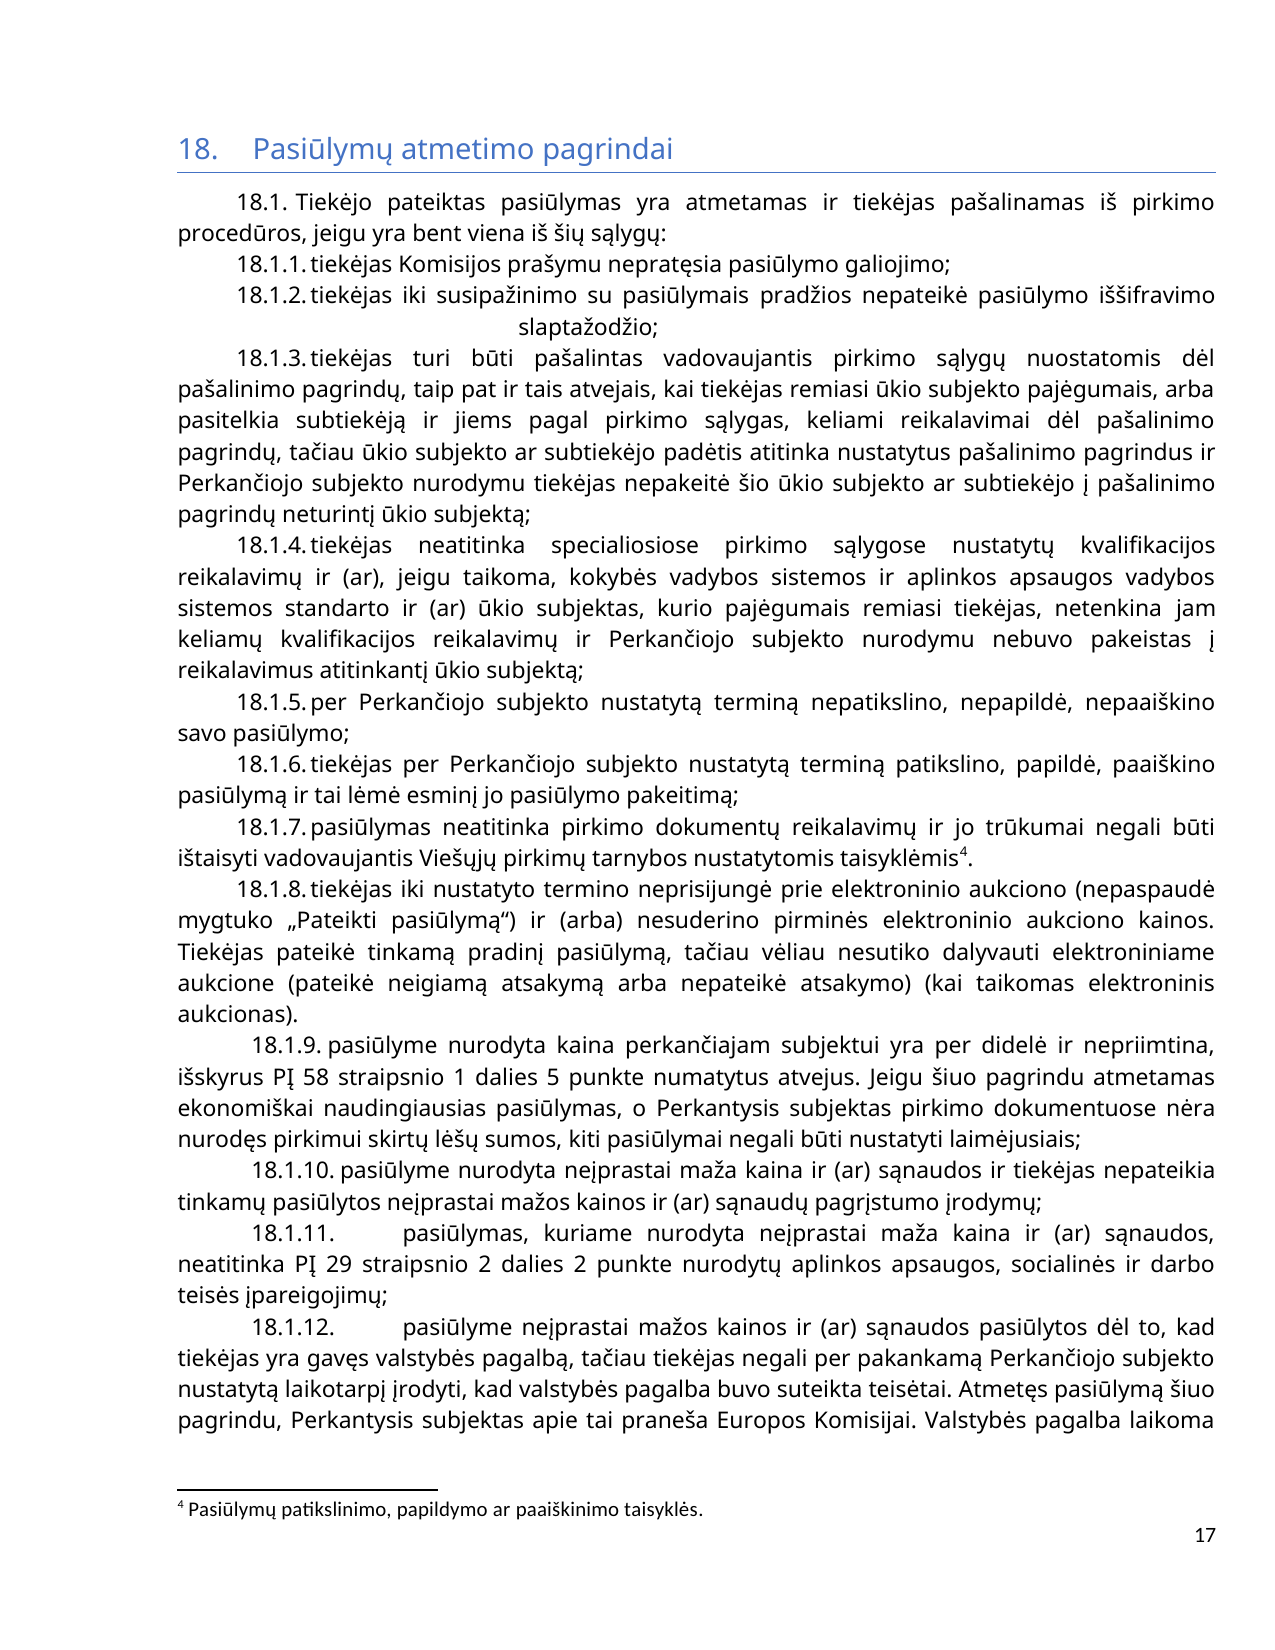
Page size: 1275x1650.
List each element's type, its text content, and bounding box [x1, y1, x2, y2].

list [177, 1311, 1216, 1436]
list tiekėjas iki nustatyto termino neprisijungė prie elektroninio aukciono (nepaspaudė mygtuko „Pateikti pasiūlymą“) ir (arba) nesuderino pirminės elektroninio aukciono kainos. Tiekėjas pateikė tinkamą pradinį pasiūlymą, tačiau vėliau nesutiko dalyvauti elektroniniame aukcione (pateikė neigiamą atsakymą arba nepateikė atsakymo) (kai taikomas elektroninis aukcionas). [177, 873, 1216, 1029]
list per Perkančiojo subjekto nustatytą terminą nepatikslino, nepapildė, nepaaiškino savo pasiūlymo; [177, 686, 1216, 748]
list pasiūlymas neatitinka pirkimo dokumentų reikalavimų ir jo trūkumai negali būti ištaisyti vadovaujantis Viešųjų pirkimų tarnybos nustatytomis taisyklėmis. [177, 811, 1216, 873]
list tiekėjas turi būti pašalintas vadovaujantis pirkimo sąlygų nuostatomis dėl pašalinimo pagrindų, taip pat ir tais atvejais, kai tiekėjas remiasi ūkio subjekto pajėgumais, arba pasitelkia subtiekėją ir jiems pagal pirkimo sąlygas, keliami reikalavimai dėl pašalinimo pagrindų, tačiau ūkio subjekto ar subtiekėjo padėtis atitinka nustatytus pašalinimo pagrindus ir Perkančiojo subjekto nurodymu tiekėjas nepakeitė šio ūkio subjekto ar subtiekėjo į pašalinimo pagrindų neturintį ūkio subjektą; [177, 342, 1216, 529]
list tiekėjas neatitinka specialiosiose pirkimo sąlygose nustatytų kvalifikacijos reikalavimų ir (ar), jeigu taikoma, kokybės vadybos sistemos ir aplinkos apsaugos vadybos sistemos standarto ir (ar) ūkio subjektas, kurio pajėgumais remiasi tiekėjas, netenkina jam keliamų kvalifikacijos reikalavimų ir Perkančiojo subjekto nurodymu nebuvo pakeistas į reikalavimus atitinkantį ūkio subjektą; [177, 529, 1216, 686]
list tiekėjas Komisijos prašymu nepratęsia pasiūlymo galiojimo; [236, 248, 1216, 279]
list Tiekėjo pateiktas pasiūlymas yra atmetamas ir tiekėjas pašalinamas iš pirkimo procedūros, jeigu yra bent viena iš šių sąlygų: [177, 186, 1216, 248]
subtitle Pasiūlymų atmetimo pagrindai [177, 128, 1216, 172]
list pasiūlyme nurodyta neįprastai maža kaina ir (ar) sąnaudos ir tiekėjas nepateikia tinkamų pasiūlytos neįprastai mažos kainos ir (ar) sąnaudų pagrįstumo įrodymų; [177, 1154, 1216, 1217]
list tiekėjas iki susipažinimo su pasiūlymais pradžios nepateikė pasiūlymo iššifravimo slaptažodžio; [236, 279, 1216, 342]
list pasiūlymas, kuriame nurodyta neįprastai maža kaina ir (ar) sąnaudos, neatitinka PĮ 29 straipsnio 2 dalies 2 punkte nurodytų aplinkos apsaugos, socialinės ir darbo teisės įpareigojimų; [177, 1217, 1216, 1311]
list tiekėjas per Perkančiojo subjekto nustatytą terminą patikslino, papildė, paaiškino pasiūlymą ir tai lėmė esminį jo pasiūlymo pakeitimą; [177, 748, 1216, 811]
list pasiūlyme nurodyta kaina perkančiajam subjektui yra per didelė ir nepriimtina, išskyrus PĮ 58 straipsnio 1 dalies 5 punkte numatytus atvejus. Jeigu šiuo pagrindu atmetamas ekonomiškai naudingiausias pasiūlymas, o Perkantysis subjektas pirkimo dokumentuose nėra nurodęs pirkimui skirtų lėšų sumos, kiti pasiūlymai negali būti nustatyti laimėjusiais; [177, 1029, 1216, 1154]
